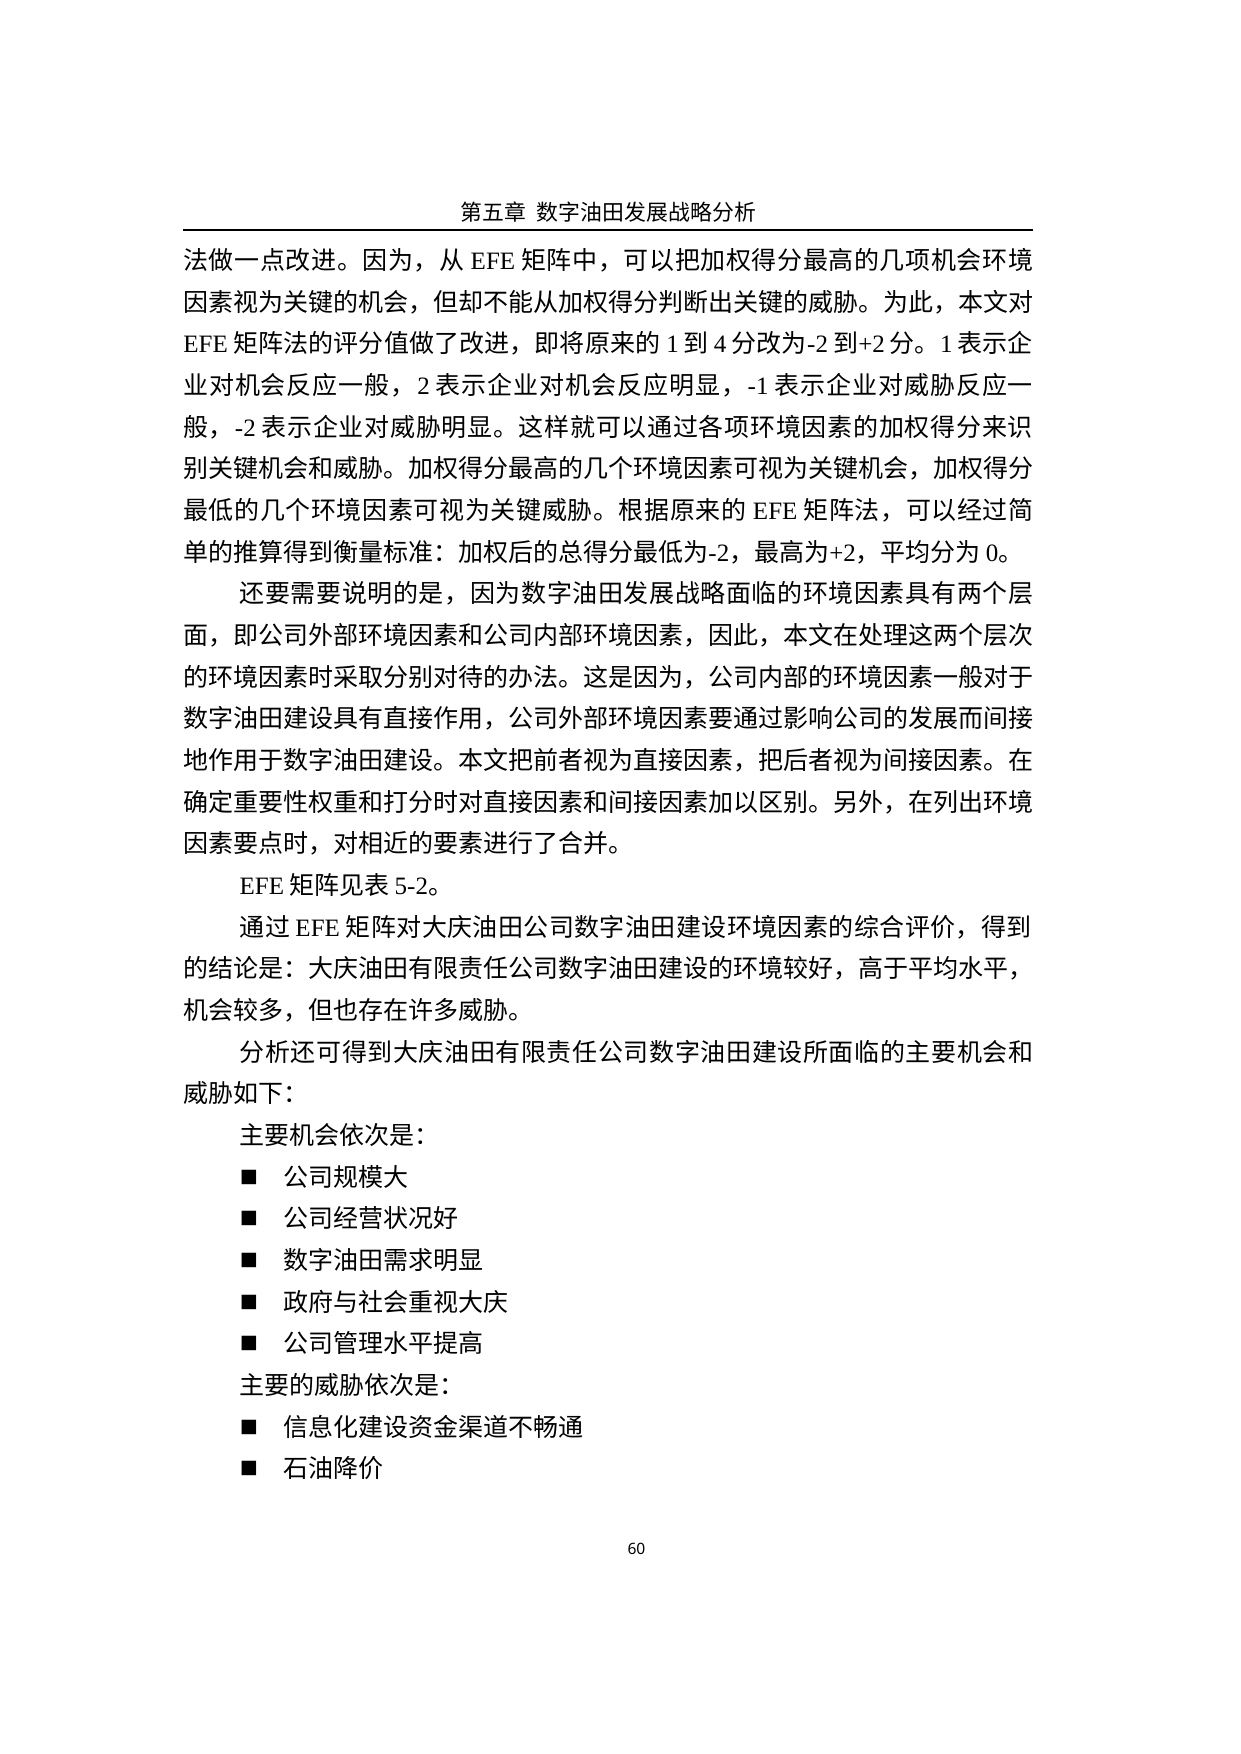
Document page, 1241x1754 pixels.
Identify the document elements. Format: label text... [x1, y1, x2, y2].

text 主要机会依次是： [183, 1111, 1033, 1153]
list 公司管理水平提高 [239, 1319, 1033, 1361]
list 石油降价 [239, 1444, 1033, 1486]
text 通过EFE矩阵对大庆油田公司数字油田建设环境因素的综合评价，得到的结论是：大庆油田有限责任公司数字油田建设的环境较好，高于平均水平，机会较多，但也存在许多威胁。 [183, 903, 1033, 1028]
list 信息化建设资金渠道不畅通 [239, 1403, 1033, 1444]
text 主要的威胁依次是： [183, 1361, 1033, 1403]
text 还要需要说明的是，因为数字油田发展战略面临的环境因素具有两个层面，即公司外部环境因素和公司内部环境因素，因此，本文在处理这两个层次的环境因素时采取分别对待的办法。这是因为，公司内部的环境因素一般对于数字油田建设具有直接作用，公司外部环境因素要通过影响公司的发展而间接地作用于数字油田建设。本文把前者视为直接因素，把后者视为间接因素。在确定重要性权重和打分时对直接因素和间接因素加以区别。另外，在列出环境因素要点时，对相近的要素进行了合并。 [183, 569, 1033, 861]
text 分析还可得到大庆油田有限责任公司数字油田建设所面临的主要机会和威胁如下： [183, 1028, 1033, 1111]
text EFE矩阵见表5-2。 [183, 861, 1033, 903]
list 公司规模大 [239, 1153, 1033, 1194]
list 政府与社会重视大庆 [239, 1278, 1033, 1319]
list 公司经营状况好 [239, 1194, 1033, 1236]
list 数字油田需求明显 [239, 1236, 1033, 1278]
